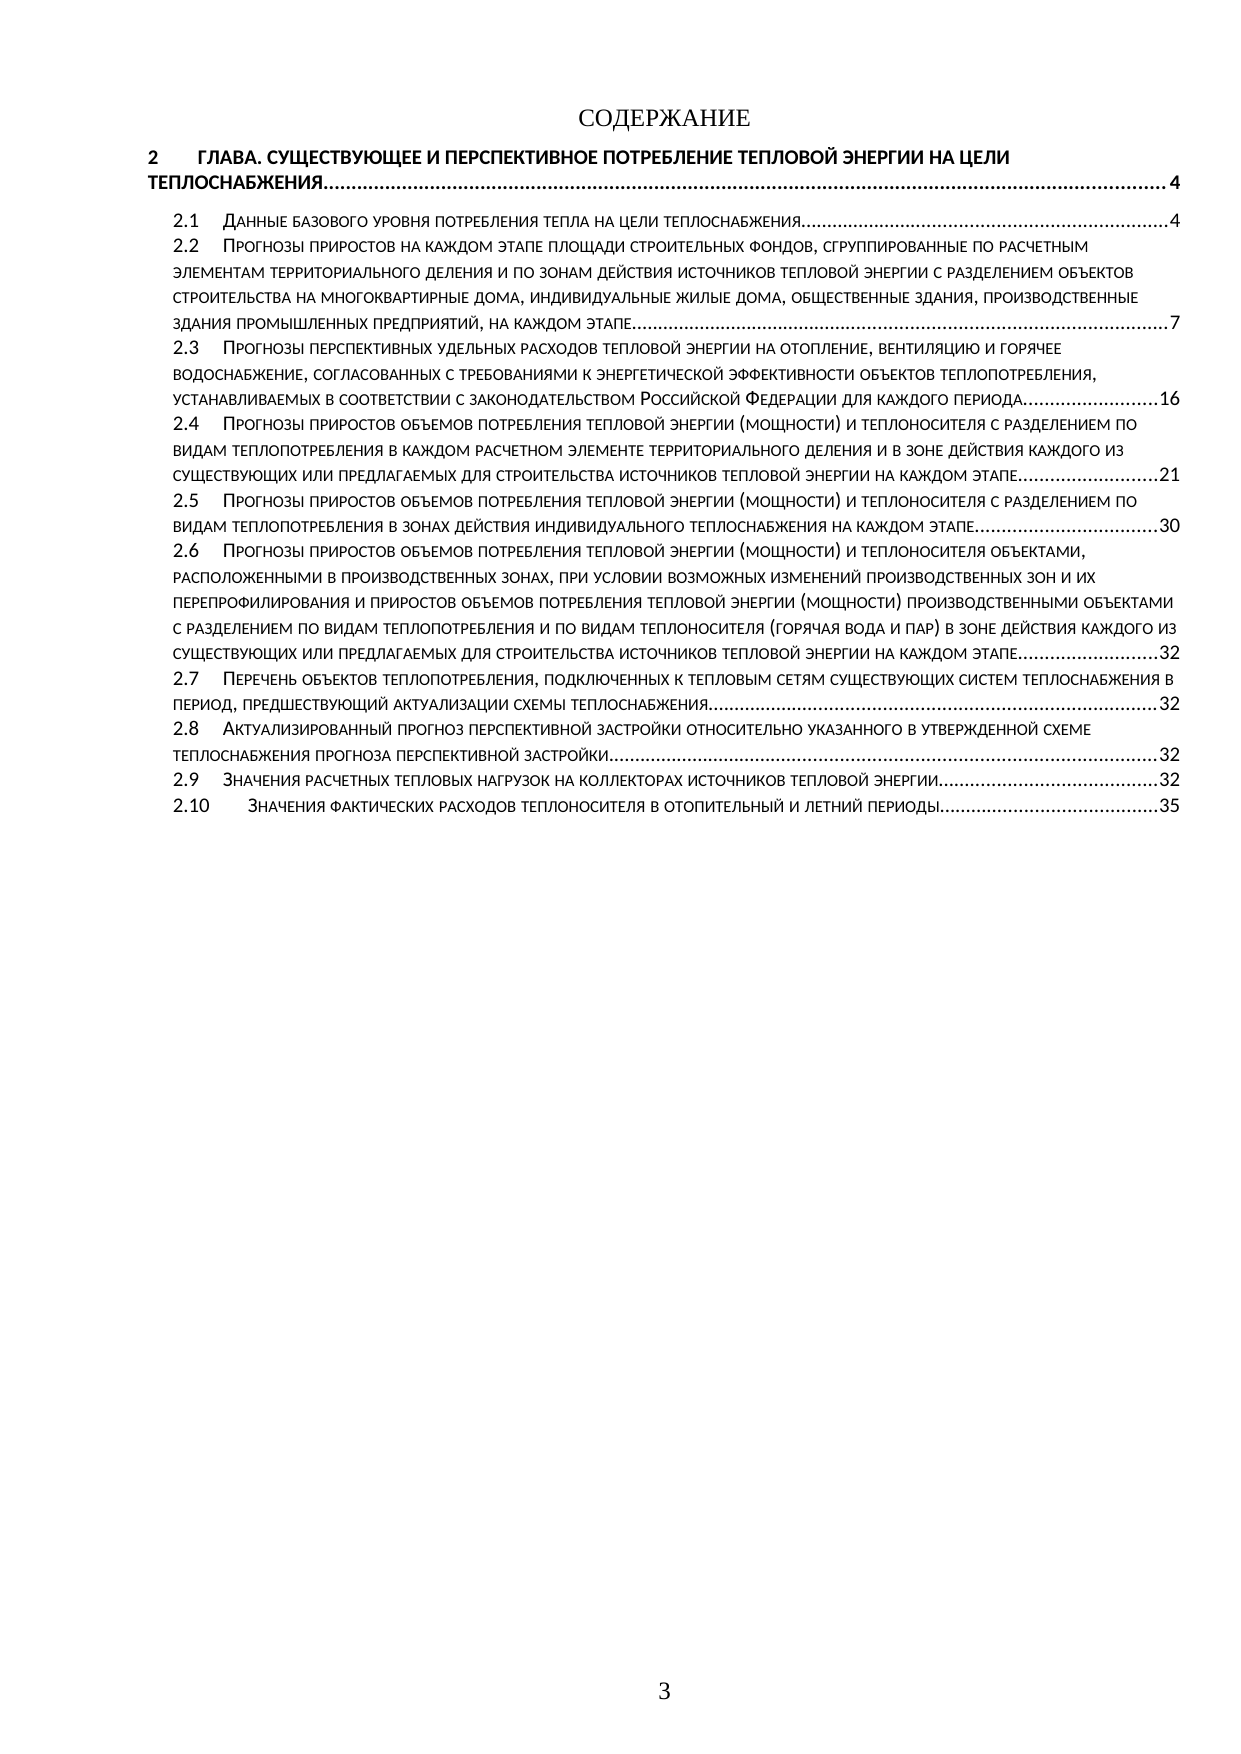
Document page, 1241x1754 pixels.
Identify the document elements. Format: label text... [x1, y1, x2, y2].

text 2.10 Значения фактических расходов теплоносителя в отопительный и летний периоды 35 [173, 792, 1181, 817]
text 2.7 Перечень объектов теплопотребления, подключенных к тепловым сетям существующих систем теплоснабжения в период, предшествующий актуализации схемы теплоснабжения 32 [173, 665, 1181, 716]
text 2.5 Прогнозы приростов объемов потребления тепловой энергии (мощности) и теплоносителя с разделением по видам теплопотребления в зонах действия индивидуального теплоснабжения на каждом этапе 30 [173, 487, 1181, 538]
text 2 ГЛАВА. СУЩЕСТВУЮЩЕЕ И ПЕРСПЕКТИВНОЕ ПОТРЕБЛЕНИЕ ТЕПЛОВОЙ ЭНЕРГИИ НА ЦЕЛИ ТЕПЛОСНАБЖЕНИЯ 4 [148, 144, 1181, 195]
text 2.4 Прогнозы приростов объемов потребления тепловой энергии (мощности) и теплоносителя с разделением по видам теплопотребления в каждом расчетном элементе территориального деления и в зоне действия каждого из существующих или предлагаемых для строительства источников тепловой энергии на каждом этапе 21 [173, 411, 1181, 487]
text 2.6 Прогнозы приростов объемов потребления тепловой энергии (мощности) и теплоносителя объектами, расположенными в производственных зонах, при условии возможных изменений производственных зон и их перепрофилирования и приростов объемов потребления тепловой энергии (мощности) производственными объектами с разделением по видам теплопотребления и по видам теплоносителя (горячая вода и пар) в зоне действия каждого из существующих или предлагаемых для строительства источников тепловой энергии на каждом этапе 32 [173, 538, 1181, 665]
text 2.1 Данные базового уровня потребления тепла на цели теплоснабжения 4 [173, 207, 1181, 233]
text 2.2 Прогнозы приростов на каждом этапе площади строительных фондов, сгруппированные по расчетным элементам территориального деления и по зонам действия источников тепловой энергии с разделением объектов строительства на многоквартирные дома, индивидуальные жилые дома, общественные здания, производственные здания промышленных предприятий, на каждом этапе 7 [173, 233, 1181, 334]
text 2.9 Значения расчетных тепловых нагрузок на коллекторах источников тепловой энергии 32 [173, 766, 1181, 792]
text 2.8 Актуализированный прогноз перспективной застройки относительно указанного в утвержденной схеме теплоснабжения прогноза перспективной застройки 32 [173, 716, 1181, 766]
text СОДЕРЖАНИЕ [148, 103, 1181, 131]
text 2.3 Прогнозы перспективных удельных расходов тепловой энергии на отопление, вентиляцию и горячее водоснабжение, согласованных с требованиями к энергетической эффективности объектов теплопотребления, устанавливаемых в соответствии с законодательством Российской Федерации для каждого периода 16 [173, 334, 1181, 411]
